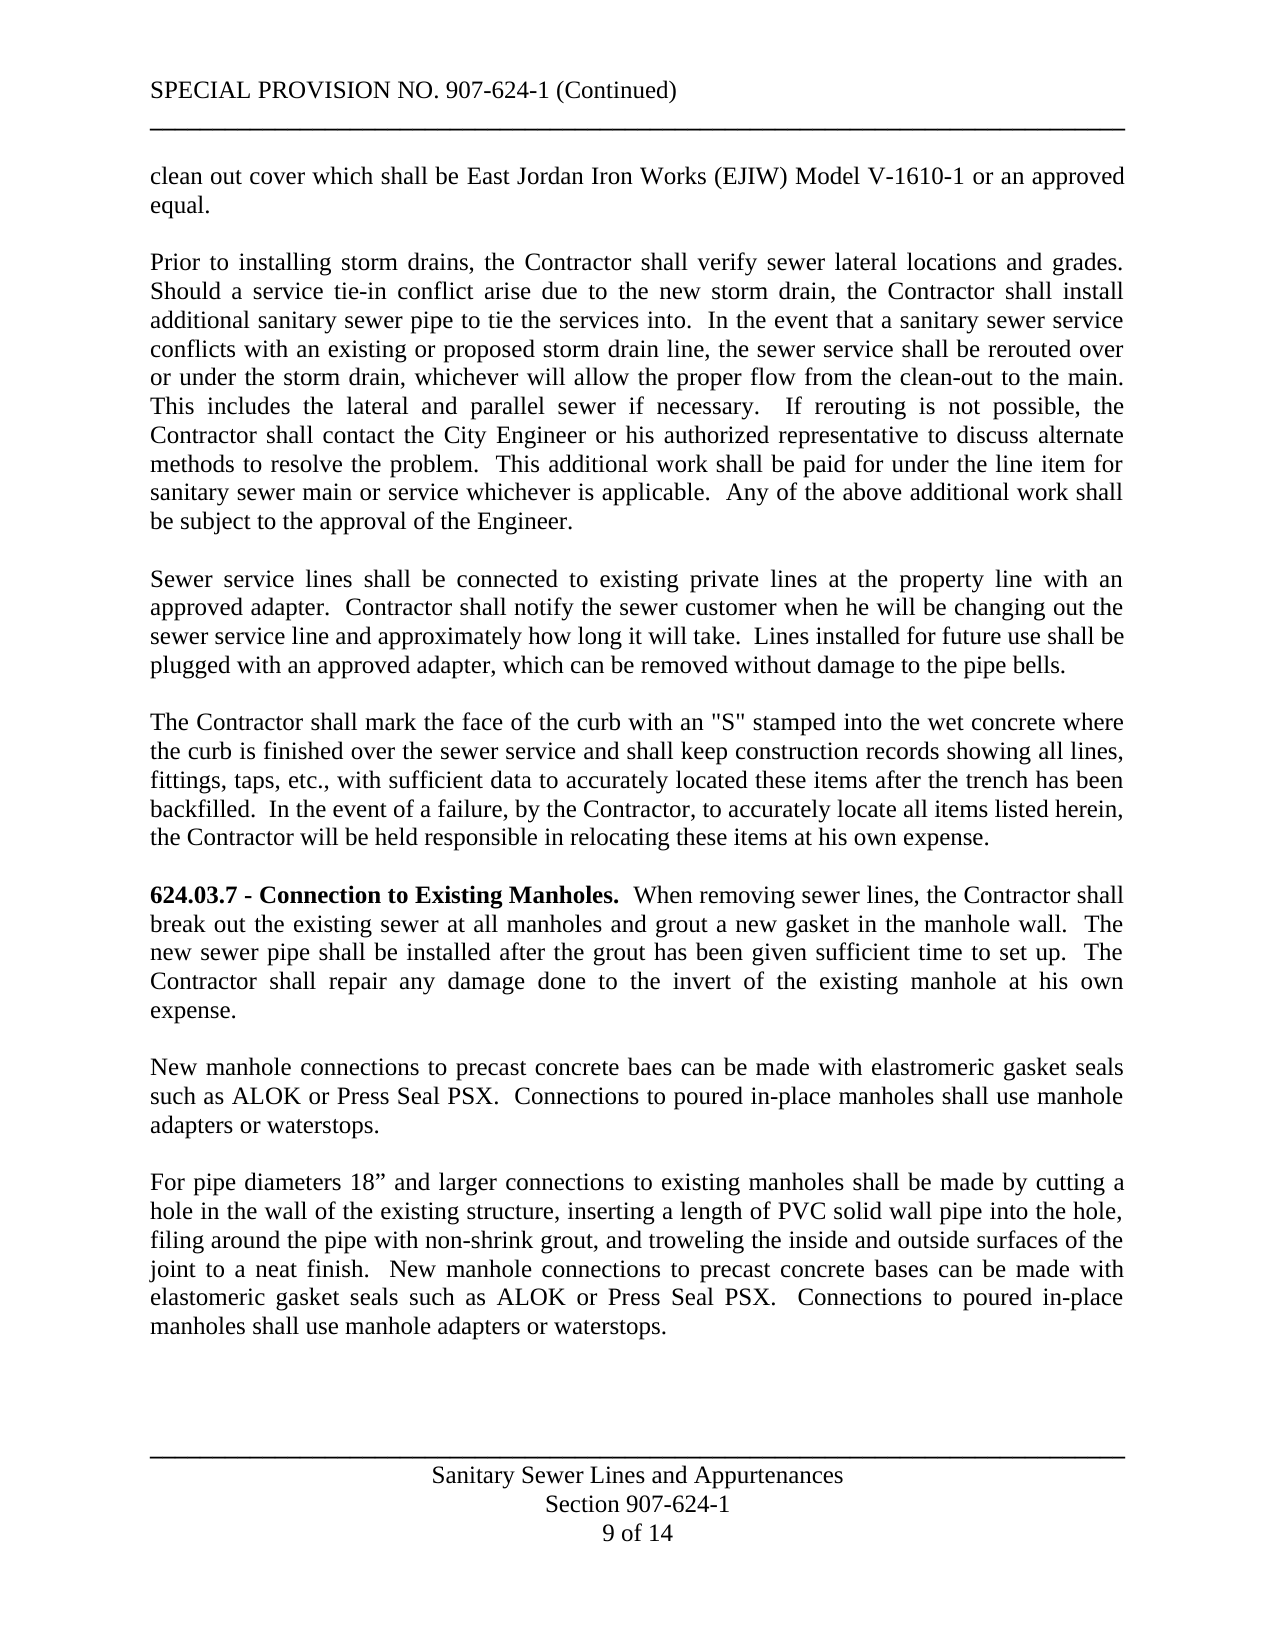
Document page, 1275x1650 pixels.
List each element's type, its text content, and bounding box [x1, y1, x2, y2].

text New manhole connections to precast concrete baes can be made with elastromeric gasket seals such as ALOK or Press Seal PSX. Connections to poured in-place manholes shall use manhole adapters or waterstops. [150, 1052, 1125, 1139]
text Prior to installing storm drains, the Contractor shall verify sewer lateral locations and grades. Should a service tie-in conflict arise due to the new storm drain, the Contractor shall install additional sanitary sewer pipe to tie the services into. In the event that a sanitary sewer service conflicts with an existing or proposed storm drain line, the sewer service shall be rerouted over or under the storm drain, whichever will allow the proper flow from the clean-out to the main. This includes the lateral and parallel sewer if necessary. If rerouting is not possible, the Contractor shall contact the City Engineer or his authorized representative to discuss alternate methods to resolve the problem. This additional work shall be paid for under the line item for sanitary sewer main or service whichever is applicable. Any of the above additional work shall be subject to the approval of the Engineer. [150, 247, 1125, 535]
text Sewer service lines shall be connected to existing private lines at the property line with an approved adapter. Contractor shall notify the sewer customer when he will be changing out the sewer service line and approximately how long it will take. Lines installed for future use shall be plugged with an approved adapter, which can be removed without damage to the pipe bells. [150, 564, 1125, 679]
text 624.03.7 - Connection to Existing Manholes. When removing sewer lines, the Contractor shall break out the existing sewer at all manholes and grout a new gasket in the manhole wall. The new sewer pipe shall be installed after the grout has been given sufficient time to set up. The Contractor shall repair any damage done to the invert of the existing manhole at his own expense. [150, 880, 1125, 1024]
list For pipe diameters 18” and larger connections to existing manholes shall be made by cutting a hole in the wall of the existing structure, inserting a length of PVC solid wall pipe into the hole, filing around the pipe with non-shrink grout, and troweling the inside and outside surfaces of the joint to a neat finish. New manhole connections to precast concrete bases can be made with elastomeric gasket seals such as ALOK or Press Seal PSX. Connections to poured in-place manholes shall use manhole adapters or waterstops. [150, 1167, 1125, 1340]
text The Contractor shall mark the face of the curb with an "S" stamped into the wet concrete where the curb is finished over the sewer service and shall keep construction records showing all lines, fittings, taps, etc., with sufficient data to accurately located these items after the trench has been backfilled. In the event of a failure, by the Contractor, to accurately locate all items listed herein, the Contractor will be held responsible in relocating these items at his own expense. [150, 707, 1125, 851]
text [150, 161, 1125, 219]
